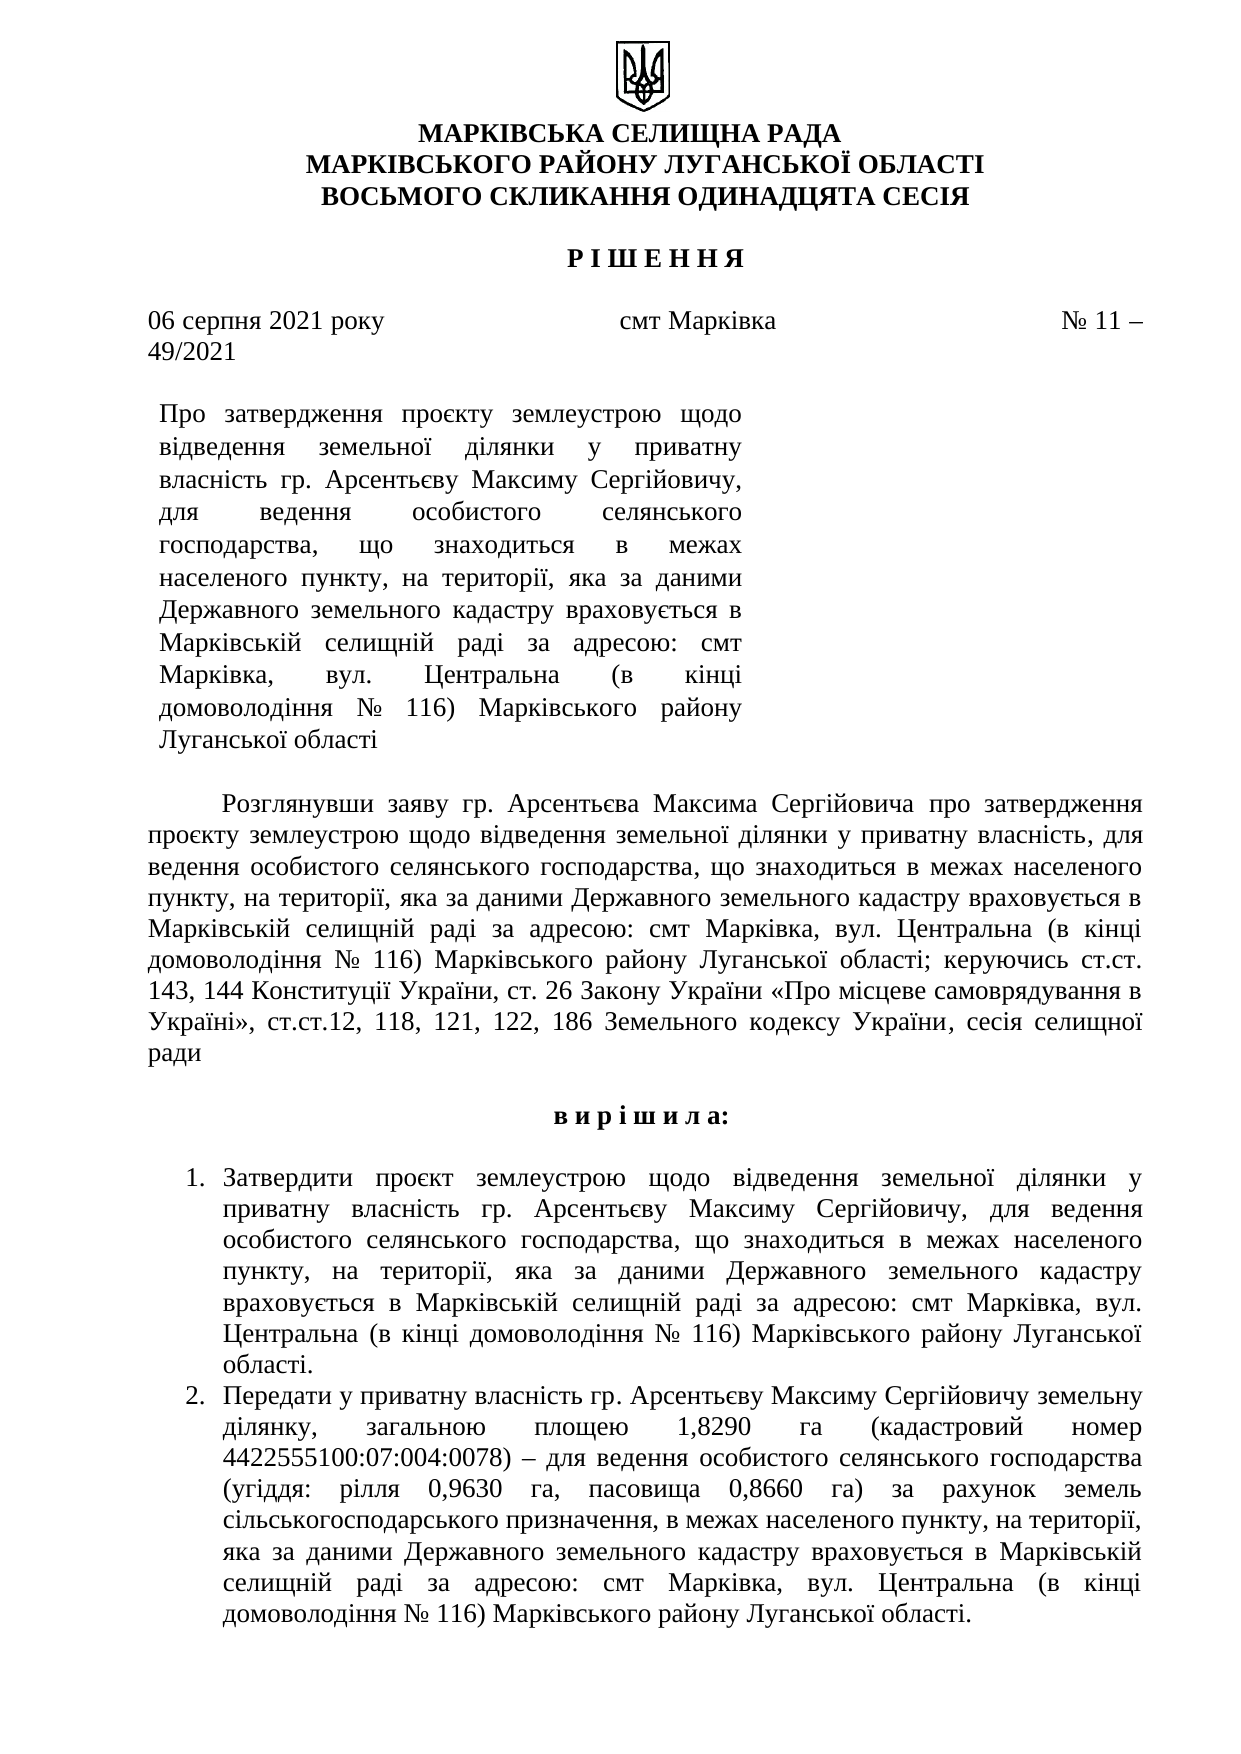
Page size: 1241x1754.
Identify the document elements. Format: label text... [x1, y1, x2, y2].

text Р І Ш Е Н Н Я [148, 242, 1143, 273]
text 06 серпня 2021 року смт Марківка № 11 – 49/2021 [148, 304, 1143, 366]
table_header Про затвердження проєкту землеустрою щодо відведення земельної ділянки у приватну власність гр. Арсентьєву Максиму Сергійовичу, для ведення особистого селянського господарства, що знаходиться в межах населеного пункту, на території, яка за даними Державного земельного кадастру враховується в Марківській селищній раді за адресою: смт Марківка, вул. Центральна (в кінці домоволодіння № 116) Марківського району Луганської області [148, 398, 762, 756]
picture [616, 41, 670, 112]
subtitle МАРКІВСЬКОГО РАЙОНУ ЛУГАНСЬКОЇ ОБЛАСТІ [148, 148, 1143, 179]
list Затвердити проєкт землеустрою щодо відведення земельної ділянки у приватну власність гр. Арсентьєву Максиму Сергійовичу, для ведення особистого селянського господарства, що знаходиться в межах населеного пункту, на території, яка за даними Державного земельного кадастру враховується в Марківській селищній раді за адресою: смт Марківка, вул. Центральна (в кінці домоволодіння № 116) Марківського району Луганської області. [185, 1161, 1143, 1379]
list Передати у приватну власність гр. Арсентьєву Максиму Сергійовичу земельну ділянку, загальною площею 1,8290 га (кадастровий номер 4422555100:07:004:0078) – для ведення особистого селянського господарства (угіддя: рілля 0,9630 га, пасовища 0,8660 га) за рахунок земель сільськогосподарського призначення, в межах населеного пункту, на території, яка за даними Державного земельного кадастру враховується в Марківській селищній раді за адресою: смт Марківка, вул. Центральна (в кінці домоволодіння № 116) Марківського району Луганської області. [185, 1379, 1143, 1628]
text Розглянувши заяву гр. Арсентьєва Максима Сергійовича про затвердження проєкту землеустрою щодо відведення земельної ділянки у приватну власність, для ведення особистого селянського господарства, що знаходиться в межах населеного пункту, на території, яка за даними Державного земельного кадастру враховується в Марківській селищній раді за адресою: смт Марківка, вул. Центральна (в кінці домоволодіння № 116) Марківського району Луганської області; керуючись ст.ст. 143, 144 Конституції України, ст. 26 Закону України «Про місцеве самоврядування в Україні», ст.ст.12, 118, 121, 122, 186 Земельного кодексу України, сесія селищної ради [148, 787, 1143, 1068]
subtitle МАРКІВСЬКА СЕЛИЩНА РАДА [148, 117, 1143, 148]
text ВОСЬМОГО СКЛИКАННЯ ОДИНАДЦЯТА СЕСІЯ [148, 179, 1143, 211]
text в и р і ш и л а: [148, 1099, 1143, 1130]
